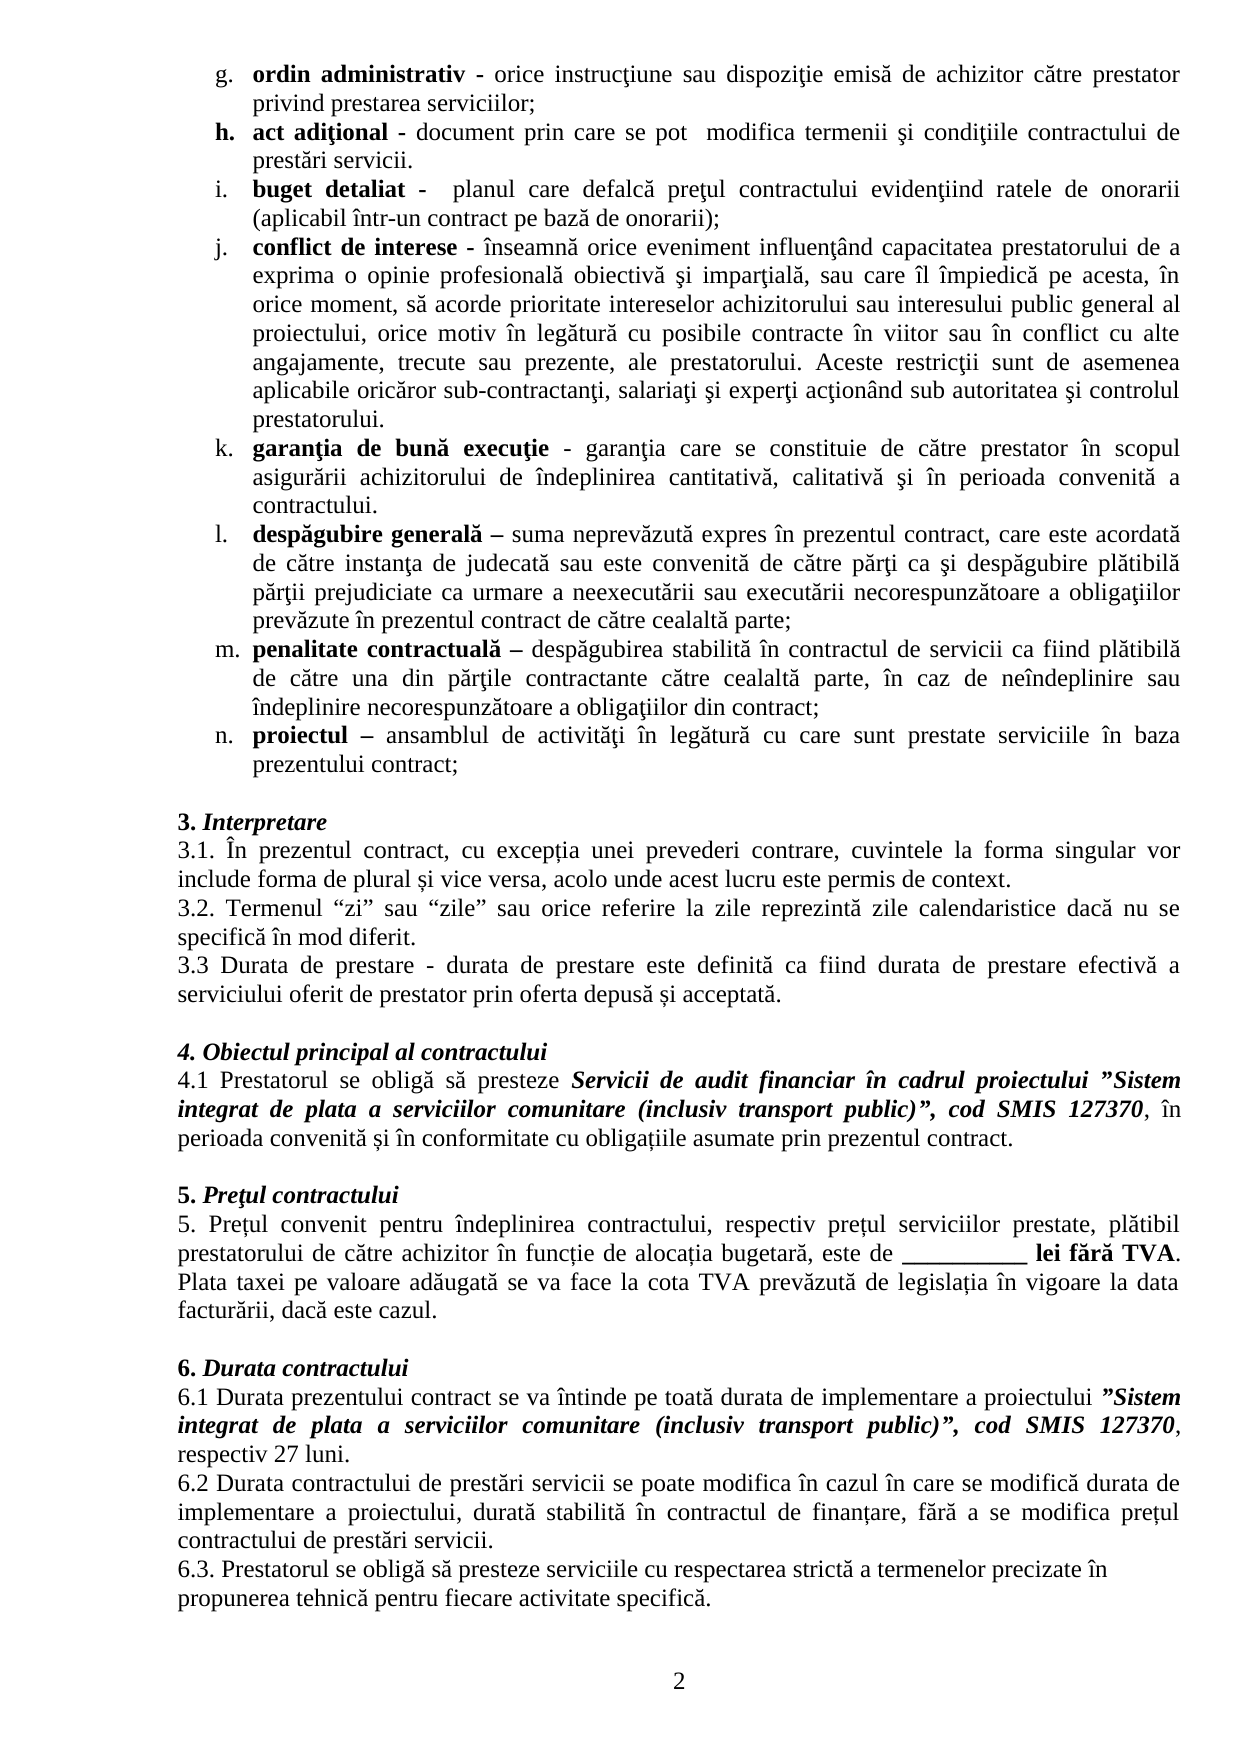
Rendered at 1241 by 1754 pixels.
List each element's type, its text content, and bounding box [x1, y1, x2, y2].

text 6.1 Durata prezentului contract se va întinde pe toată durata de implementare a proiectului ”Sistem integrat de plata a serviciilor comunitare (inclusiv transport public)”, cod SMIS 127370, respectiv 27 luni. [177, 1382, 1181, 1468]
text 4. Obiectul principal al contractului [177, 1037, 1181, 1065]
list proiectul – ansamblul de activităţi în legătură cu care sunt prestate serviciile în baza prezentului contract; [215, 720, 1181, 778]
text 4.1 Prestatorul se obligă să presteze Servicii de audit financiar în cadrul proiectului ”Sistem integrat de plata a serviciilor comunitare (inclusiv transport public)”, cod SMIS 127370, în perioada convenită și în conformitate cu obligațiile asumate prin prezentul contract. [177, 1065, 1181, 1152]
text 5. Preţul contractului [177, 1180, 1181, 1209]
text 6.3. Prestatorul se obligă să presteze serviciile cu respectarea strictă a termenelor precizate în propunerea tehnică pentru fiecare activitate specifică. [177, 1554, 1181, 1612]
list penalitate contractuală – despăgubirea stabilită în contractul de servicii ca fiind plătibilă de către una din părţile contractante către cealaltă parte, în caz de neîndeplinire sau îndeplinire necorespunzătoare a obligaţiilor din contract; [215, 634, 1181, 720]
text 3.2. Termenul “zi” sau “zile” sau orice referire la zile reprezintă zile calendaristice dacă nu se specifică în mod diferit. [177, 893, 1181, 950]
list despăgubire generală – suma neprevăzută expres în prezentul contract, care este acordată de către instanţa de judecată sau este convenită de către părţi ca şi despăgubire plătibilă părţii prejudiciate ca urmare a neexecutării sau executării necorespunzătoare a obligaţiilor prevăzute în prezentul contract de către cealaltă parte; [215, 519, 1181, 634]
text 3.3 Durata de prestare - durata de prestare este definită ca fiind durata de prestare efectivă a serviciului oferit de prestator prin oferta depusă și acceptată. [177, 950, 1181, 1008]
text 3. Interpretare [177, 807, 1181, 835]
text 6. Durata contractului [177, 1353, 1181, 1382]
list garanţia de bună execuţie - garanţia care se constituie de către prestator în scopul asigurării achizitorului de îndeplinirea cantitativă, calitativă şi în perioada convenită a contractului. [215, 433, 1181, 519]
text 3.1. În prezentul contract, cu excepția unei prevederi contrare, cuvintele la forma singular vor include forma de plural și vice versa, acolo unde acest lucru este permis de context. [177, 835, 1181, 893]
list buget detaliat - planul care defalcă preţul contractului evidenţiind ratele de onorarii (aplicabil într-un contract pe bază de onorarii); [215, 174, 1181, 232]
list act adiţional - document prin care se pot modifica termenii şi condiţiile contractului de prestări servicii. [215, 117, 1181, 174]
list ordin administrativ - orice instrucţiune sau dispoziţie emisă de achizitor către prestator privind prestarea serviciilor; [215, 59, 1181, 117]
text 5. Prețul convenit pentru îndeplinirea contractului, respectiv prețul serviciilor prestate, plătibil prestatorului de către achizitor în funcție de alocația bugetară, este de __________ lei fără TVA. Plata taxei pe valoare adăugată se va face la cota TVA prevăzută de legislația în vigoare la data facturării, dacă este cazul. [177, 1209, 1181, 1324]
text 6.2 Durata contractului de prestări servicii se poate modifica în cazul în care se modifică durata de implementare a proiectului, durată stabilită în contractul de finanțare, fără a se modifica prețul contractului de prestări servicii. [177, 1468, 1181, 1554]
list conflict de interese - înseamnă orice eveniment influenţând capacitatea prestatorului de a exprima o opinie profesională obiectivă şi imparţială, sau care îl împiedică pe acesta, în orice moment, să acorde prioritate intereselor achizitorului sau interesului public general al proiectului, orice motiv în legătură cu posibile contracte în viitor sau în conflict cu alte angajamente, trecute sau prezente, ale prestatorului. Aceste restricţii sunt de asemenea aplicabile oricăror sub-contractanţi, salariaţi şi experţi acţionând sub autoritatea şi controlul prestatorului. [215, 232, 1181, 433]
